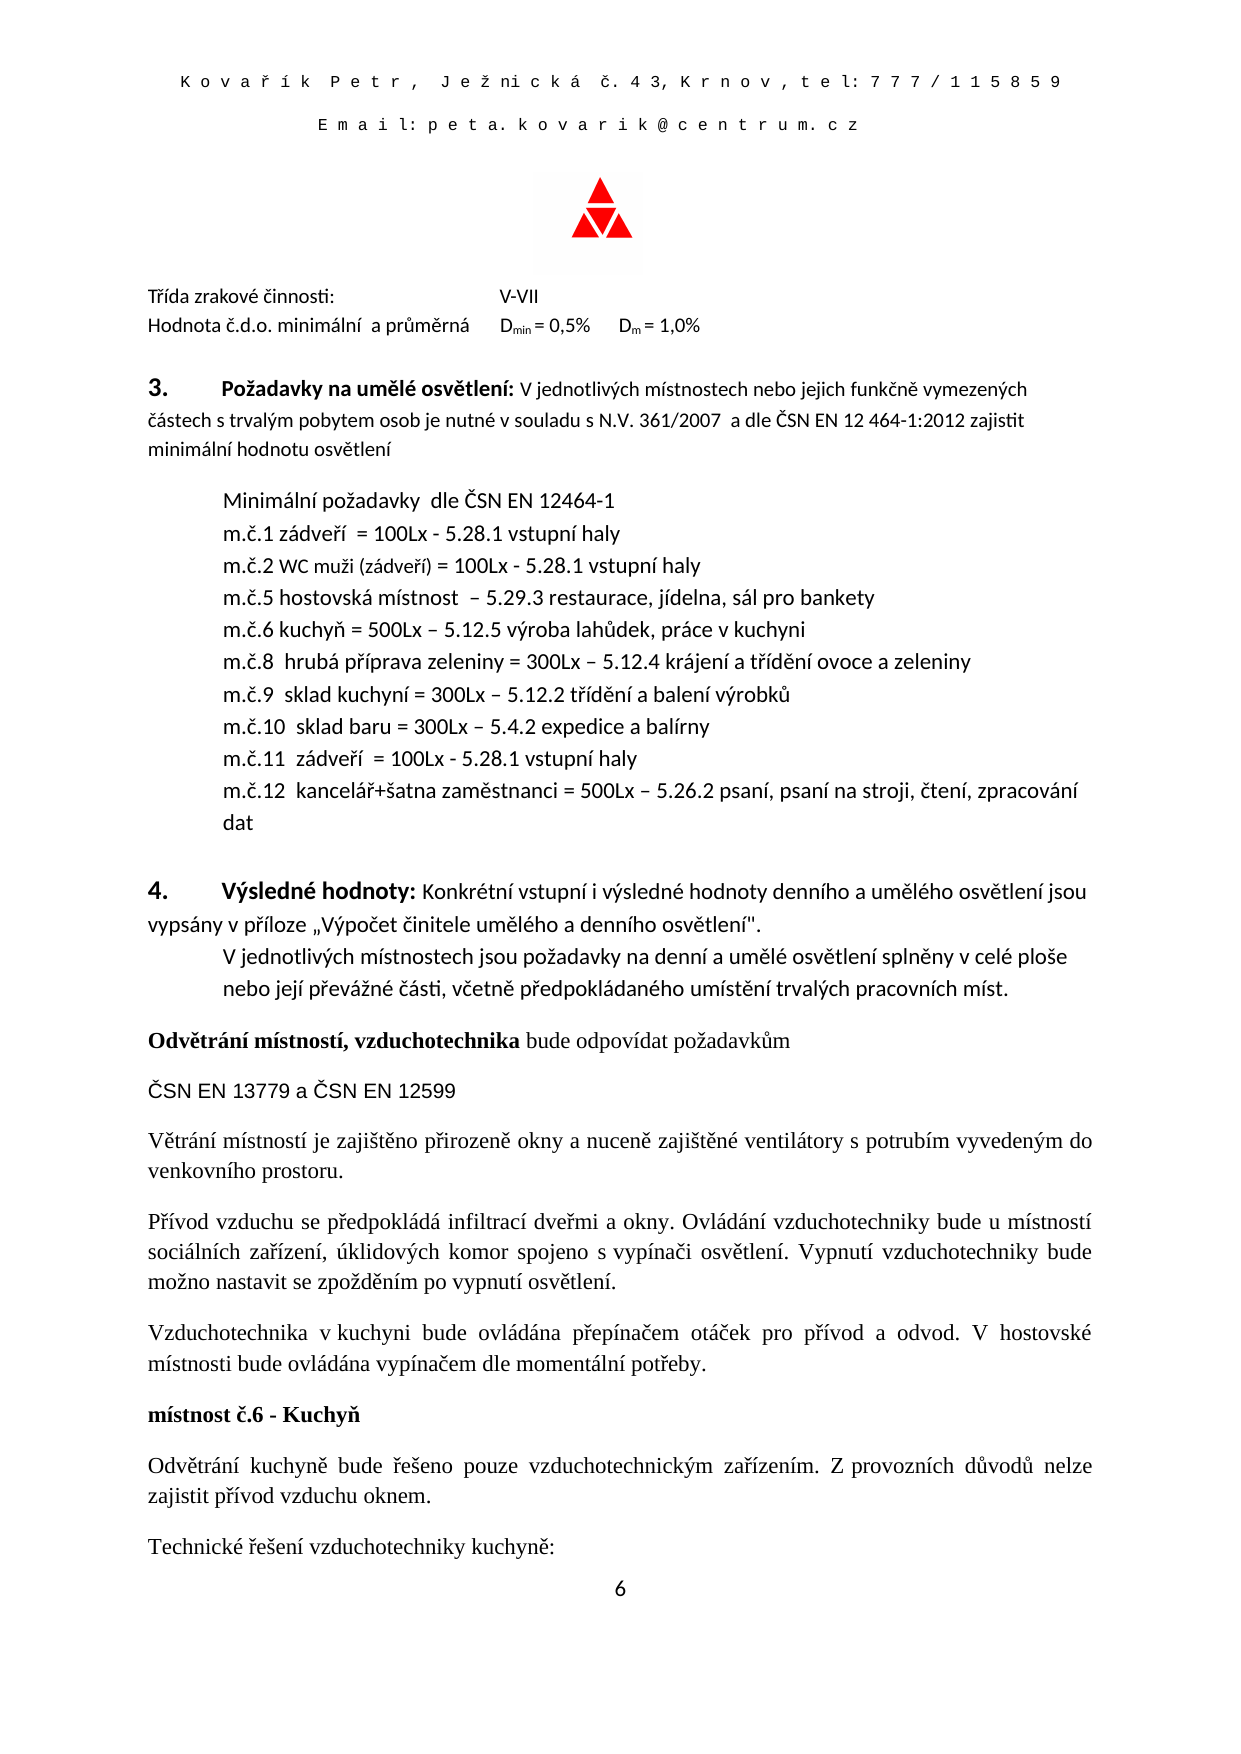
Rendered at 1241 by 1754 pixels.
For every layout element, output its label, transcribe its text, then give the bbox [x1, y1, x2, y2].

text Větrání místností je zajištěno přirozeně okny a nuceně zajištěné ventilátory s potrubím vyvedeným do venkovního prostoru. [148, 1127, 1093, 1183]
list Požadavky na umělé osvětlení: V jednotlivých místnostech nebo jejich funkčně vymezených částech s trvalým pobytem osob je nutné v souladu s N.V. 361/2007 a dle ČSN EN 12 464-1:2012 zajistit minimální hodnotu osvětlení [148, 371, 1093, 462]
text Hodnota č.d.o. minimální a průměrná Dmin = 0,5% Dm = 1,0% [148, 312, 1093, 338]
list m.č.1 zádveří = 100Lx - 5.28.1 vstupní haly [223, 519, 1093, 547]
list Výsledné hodnoty: Konkrétní vstupní i výsledné hodnoty denního a umělého osvětlení jsou vypsány v příloze „Výpočet činitele umělého a denního osvětlení". [148, 873, 1093, 938]
list m.č.8 hrubá příprava zeleniny = 300Lx – 5.12.4 krájení a třídění ovoce a zeleniny [223, 647, 1093, 676]
text Třída zrakové činnosti: V-VII [148, 283, 1093, 308]
picture [533, 172, 643, 275]
list m.č.5 hostovská místnost – 5.29.3 restaurace, jídelna, sál pro bankety [223, 583, 1093, 611]
text Odvětrání kuchyně bude řešeno pouze vzduchotechnickým zařízením. Z provozních důvodů nelze zajistit přívod vzduchu oknem. [148, 1452, 1093, 1508]
list m.č.9 sklad kuchyní = 300Lx – 5.12.2 třídění a balení výrobků [223, 680, 1093, 708]
list m.č.12 kancelář+šatna zaměstnanci = 500Lx – 5.26.2 psaní, psaní na stroji, čtení, zpracování dat [223, 776, 1093, 836]
list m.č.10 sklad baru = 300Lx – 5.4.2 expedice a balírny [223, 712, 1093, 740]
text Vzduchotechnika v kuchyni bude ovládána přepínačem otáček pro přívod a odvod. V hostovské místnosti bude ovládána vypínačem dle momentální potřeby. [148, 1319, 1093, 1376]
text ČSN EN 13779 a ČSN EN 12599 [148, 1078, 1093, 1102]
text místnost č.6 - Kuchyň [148, 1401, 1093, 1427]
list V jednotlivých místnostech jsou požadavky na denní a umělé osvětlení splněny v celé ploše nebo její převážné části, včetně předpokládaného umístění trvalých pracovních míst. [223, 942, 1093, 1002]
list m.č.2 WC muži (zádveří) = 100Lx - 5.28.1 vstupní haly [223, 551, 1093, 579]
text Technické řešení vzduchotechniky kuchyně: [148, 1533, 1093, 1559]
list Minimální požadavky dle ČSN EN 12464-1 [223, 487, 1093, 514]
text Odvětrání místností, vzduchotechnika bude odpovídat požadavkům [148, 1027, 1093, 1054]
list m.č.6 kuchyň = 500Lx – 5.12.5 výroba lahůdek, práce v kuchyni [223, 615, 1093, 643]
list m.č.11 zádveří = 100Lx - 5.28.1 vstupní haly [223, 744, 1093, 772]
text Přívod vzduchu se předpokládá infiltrací dveřmi a okny. Ovládání vzduchotechniky bude u místností sociálních zařízení, úklidových komor spojeno s vypínači osvětlení. Vypnutí vzduchotechniky bude možno nastavit se zpožděním po vypnutí osvětlení. [148, 1208, 1093, 1295]
